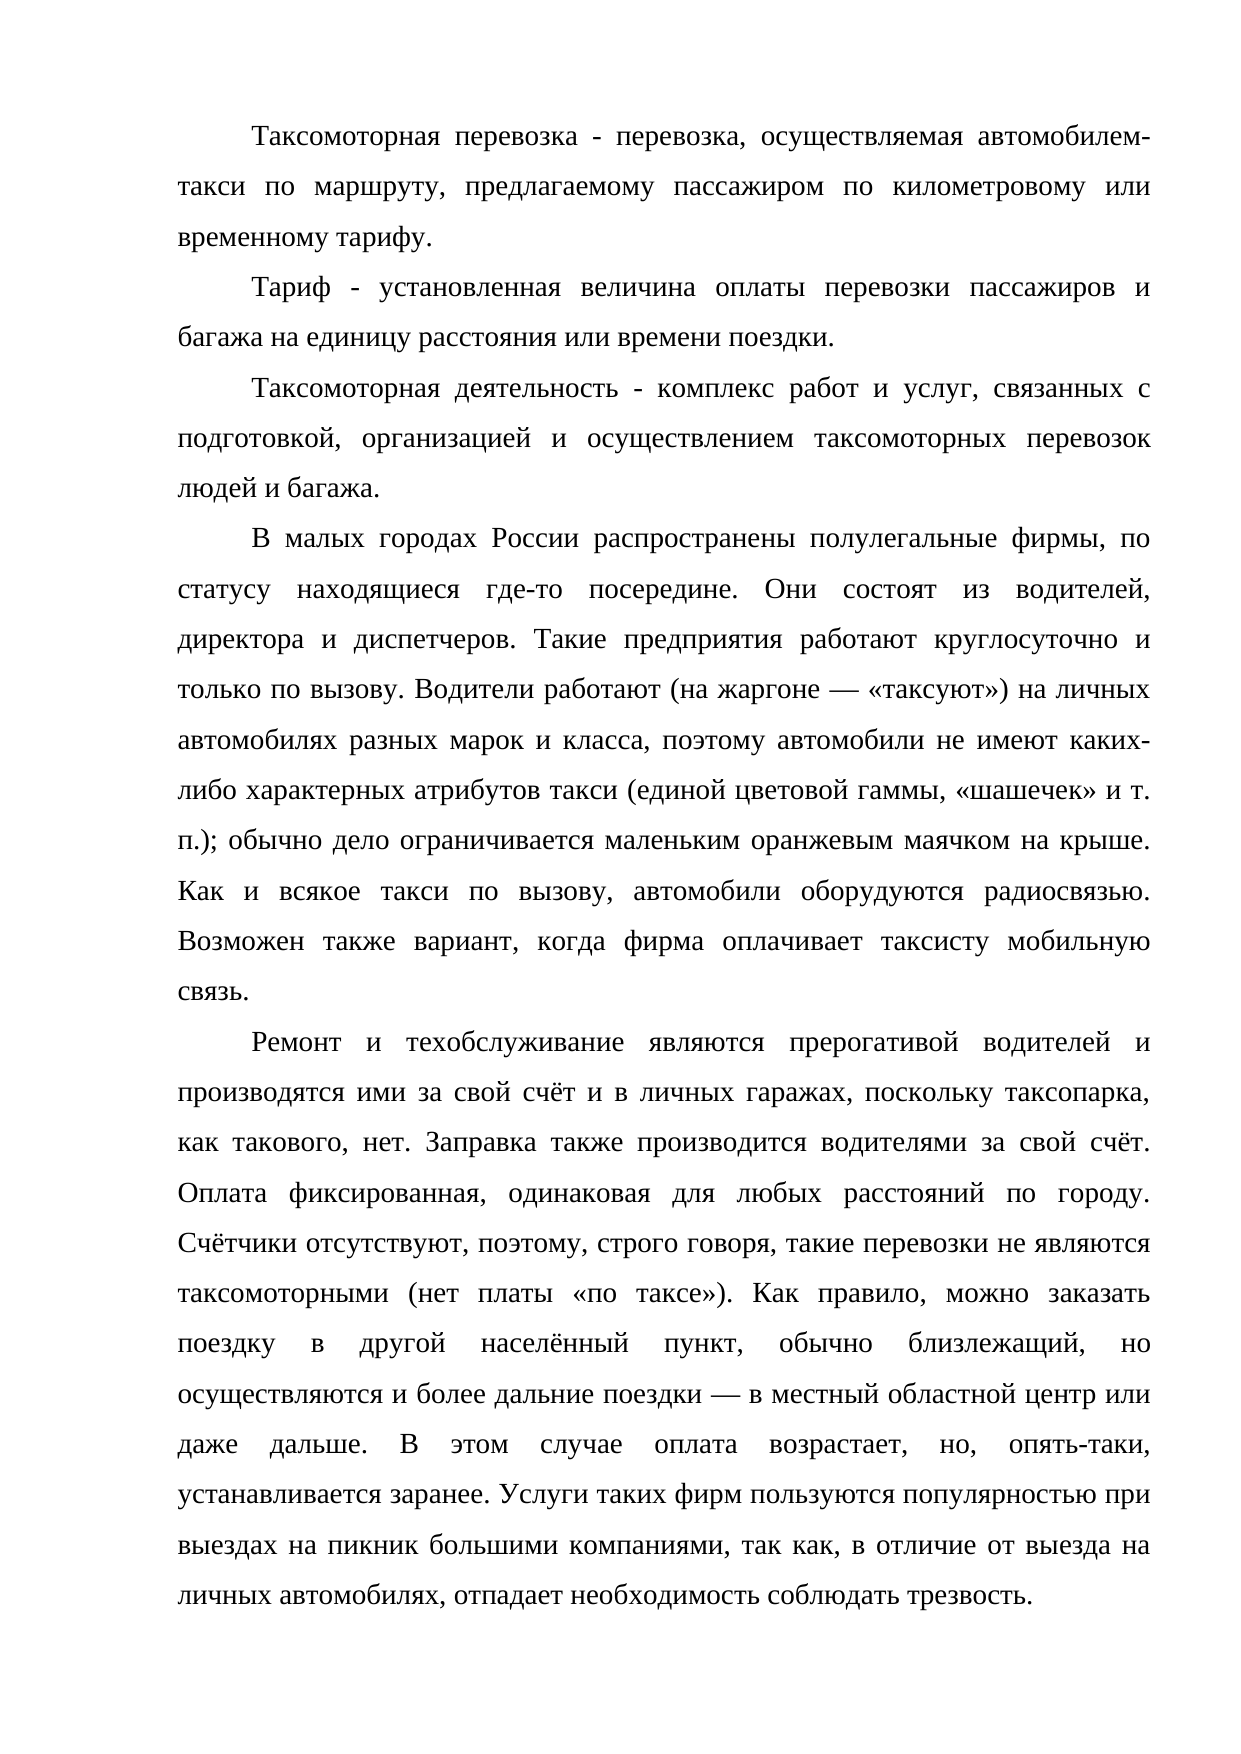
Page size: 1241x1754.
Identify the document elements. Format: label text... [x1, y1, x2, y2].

text Таксомоторная деятельность - комплекс работ и услуг, связанных с подготовкой, организацией и осуществлением таксомоторных перевозок людей и багажа. [177, 370, 1152, 504]
text Таксомоторная перевозка - перевозка, осуществляемая автомобилем-такси по маршруту, предлагаемому пассажиром по километровому или временному тарифу. [177, 118, 1152, 252]
text Ремонт и техобслуживание являются прерогативой водителей и производятся ими за свой счёт и в личных гаражах, поскольку таксопарка, как такового, нет. Заправка также производится водителями за свой счёт. Оплата фиксированная, одинаковая для любых расстояний по городу. Счётчики отсутствуют, поэтому, строго говоря, такие перевозки не являются таксомоторными (нет платы «по таксе»). Как правило, можно заказать поездку в другой населённый пункт, обычно близлежащий, но осуществляются и более дальние поездки — в местный областной центр или даже дальше. В этом случае оплата возрастает, но, опять-таки, устанавливается заранее. Услуги таких фирм пользуются популярностью при выездах на пикник большими компаниями, так как, в отличие от выезда на личных автомобилях, отпадает необходимость соблюдать трезвость. [177, 1024, 1152, 1611]
text В малых городах России распространены полулегальные фирмы, по статусу находящиеся где-то посередине. Они состоят из водителей, директора и диспетчеров. Такие предприятия работают круглосуточно и только по вызову. Водители работают (на жаргоне — «таксуют») на личных автомобилях разных марок и класса, поэтому автомобили не имеют каких-либо характерных атрибутов такси (единой цветовой гаммы, «шашечек» и т. п.); обычно дело ограничивается маленьким оранжевым маячком на крыше. Как и всякое такси по вызову, автомобили оборудуются радиосвязью. Возможен также вариант, когда фирма оплачивает таксисту мобильную связь. [177, 521, 1152, 1007]
text Тариф - установленная величина оплаты перевозки пассажиров и багажа на единицу расстояния или времени поездки. [177, 269, 1152, 353]
